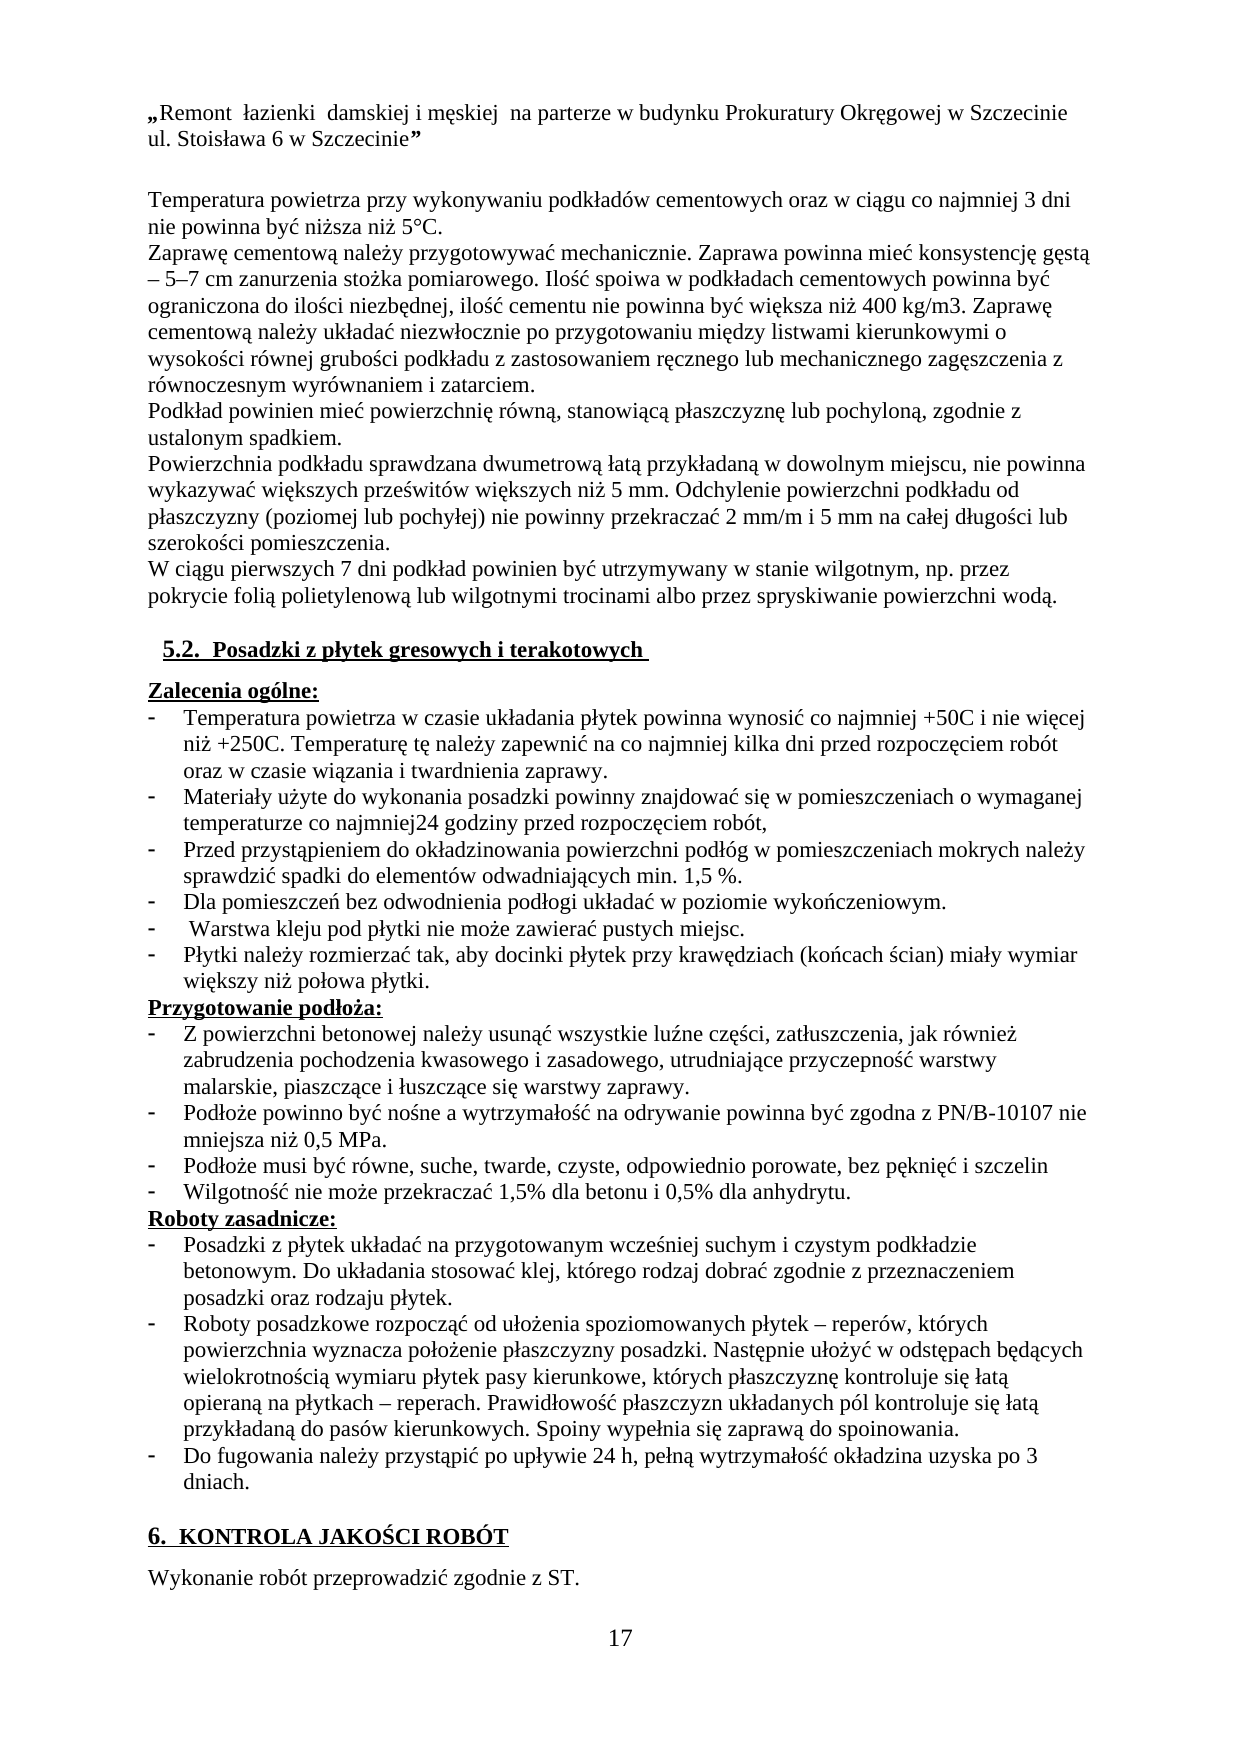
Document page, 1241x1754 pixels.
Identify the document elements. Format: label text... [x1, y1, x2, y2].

text Powierzchnia podkładu sprawdzana dwumetrową łatą przykładaną w dowolnym miejscu, nie powinna wykazywać większych prześwitów większych niż . Odchylenie powierzchni podkładu od płaszczyzny (poziomej lub pochyłej) nie powinny przekraczać 2 mm/m i na całej długości lub szerokości pomieszczenia. [148, 450, 1093, 555]
list Posadzki z płytek układać na przygotowanym wcześniej suchym i czystym podkładzie betonowym. Do układania stosować klej, którego rodzaj dobrać zgodnie z przeznaczeniem posadzki oraz rodzaju płytek. [148, 1231, 1093, 1310]
text Posadzki z płytek gresowych i terakotowych [162, 634, 1093, 663]
text Zalecenia ogólne: [148, 678, 1093, 704]
list Temperatura powietrza w czasie układania płytek powinna wynosić co najmniej + i nie więcej niż +. Temperaturę tę należy zapewnić na co najmniej kilka dni przed rozpoczęciem robót oraz w czasie wiązania i twardnienia zaprawy. [148, 704, 1093, 783]
list Płytki należy rozmierzać tak, aby docinki płytek przy krawędziach (końcach ścian) miały wymiar większy niż połowa płytki. [148, 941, 1093, 994]
list Materiały użyte do wykonania posadzki powinny znajdować się w pomieszczeniach o wymaganej temperaturze co najmniej24 godziny przed rozpoczęciem robót, [148, 783, 1093, 836]
list Do fugowania należy przystąpić po upływie 24 h, pełną wytrzymałość okładzina uzyska po 3 dniach. [148, 1442, 1093, 1494]
list Dla pomieszczeń bez odwodnienia podłogi układać w poziomie wykończeniowym. [148, 888, 1093, 915]
list Przed przystąpieniem do okładzinowania powierzchni podłóg w pomieszczeniach mokrych należy sprawdzić spadki do elementów odwadniających min. 1,5 %. [148, 836, 1093, 888]
list Wilgotność nie może przekraczać 1,5% dla betonu i 0,5% dla anhydrytu. [148, 1178, 1093, 1205]
text W ciągu pierwszych 7 dni podkład powinien być utrzymywany w stanie wilgotnym, np. przez pokrycie folią polietylenową lub wilgotnymi trocinami albo przez spryskiwanie powierzchni wodą. [148, 555, 1093, 608]
text Zaprawę cementową należy przygotowywać mechanicznie. Zaprawa powinna mieć konsystencję gęstą – 5–7 cm zanurzenia stożka pomiarowego. Ilość spoiwa w podkładach cementowych powinna być ograniczona do ilości niezbędnej, ilość cementu nie powinna być większa niż 400 kg/m3. Zaprawę cementową należy układać niezwłocznie po przygotowaniu między listwami kierunkowymi o wysokości równej grubości podkładu z zastosowaniem ręcznego lub mechanicznego zagęszczenia z równoczesnym wyrównaniem i zatarciem. [148, 239, 1093, 397]
text Podkład powinien mieć powierzchnię równą, stanowiącą płaszczyznę lub pochyloną, zgodnie z ustalonym spadkiem. [148, 397, 1093, 450]
text Przygotowanie podłoża: [148, 994, 1093, 1020]
list Roboty posadzkowe rozpocząć od ułożenia spoziomowanych płytek – reperów, których powierzchnia wyznacza położenie płaszczyzny posadzki. Następnie ułożyć w odstępach będących wielokrotnością wymiaru płytek pasy kierunkowe, których płaszczyznę kontroluje się łatą opieraną na płytkach – reperach. Prawidłowość płaszczyzn układanych pól kontroluje się łatą przykładaną do pasów kierunkowych. Spoiny wypełnia się zaprawą do spoinowania. [148, 1310, 1093, 1442]
list Z powierzchni betonowej należy usunąć wszystkie luźne części, zatłuszczenia, jak również zabrudzenia pochodzenia kwasowego i zasadowego, utrudniające przyczepność warstwy malarskie, piaszczące i łuszczące się warstwy zaprawy. [148, 1020, 1093, 1099]
list Podłoże musi być równe, suche, twarde, czyste, odpowiednio porowate, bez pęknięć i szczelin [148, 1152, 1093, 1178]
text Wykonanie robót przeprowadzić zgodnie z ST. [148, 1564, 1093, 1590]
text KONTROLA JAKOŚCI ROBÓT [148, 1521, 1093, 1550]
list Podłoże powinno być nośne a wytrzymałość na odrywanie powinna być zgodna z PN/B-10107 nie mniejsza niż 0,5 MPa. [148, 1099, 1093, 1152]
text Temperatura powietrza przy wykonywaniu podkładów cementowych oraz w ciągu co najmniej 3 dni nie powinna być niższa niż . [148, 186, 1093, 239]
list Warstwa kleju pod płytki nie może zawierać pustych miejsc. [148, 915, 1093, 941]
text Roboty zasadnicze: [148, 1205, 1093, 1231]
